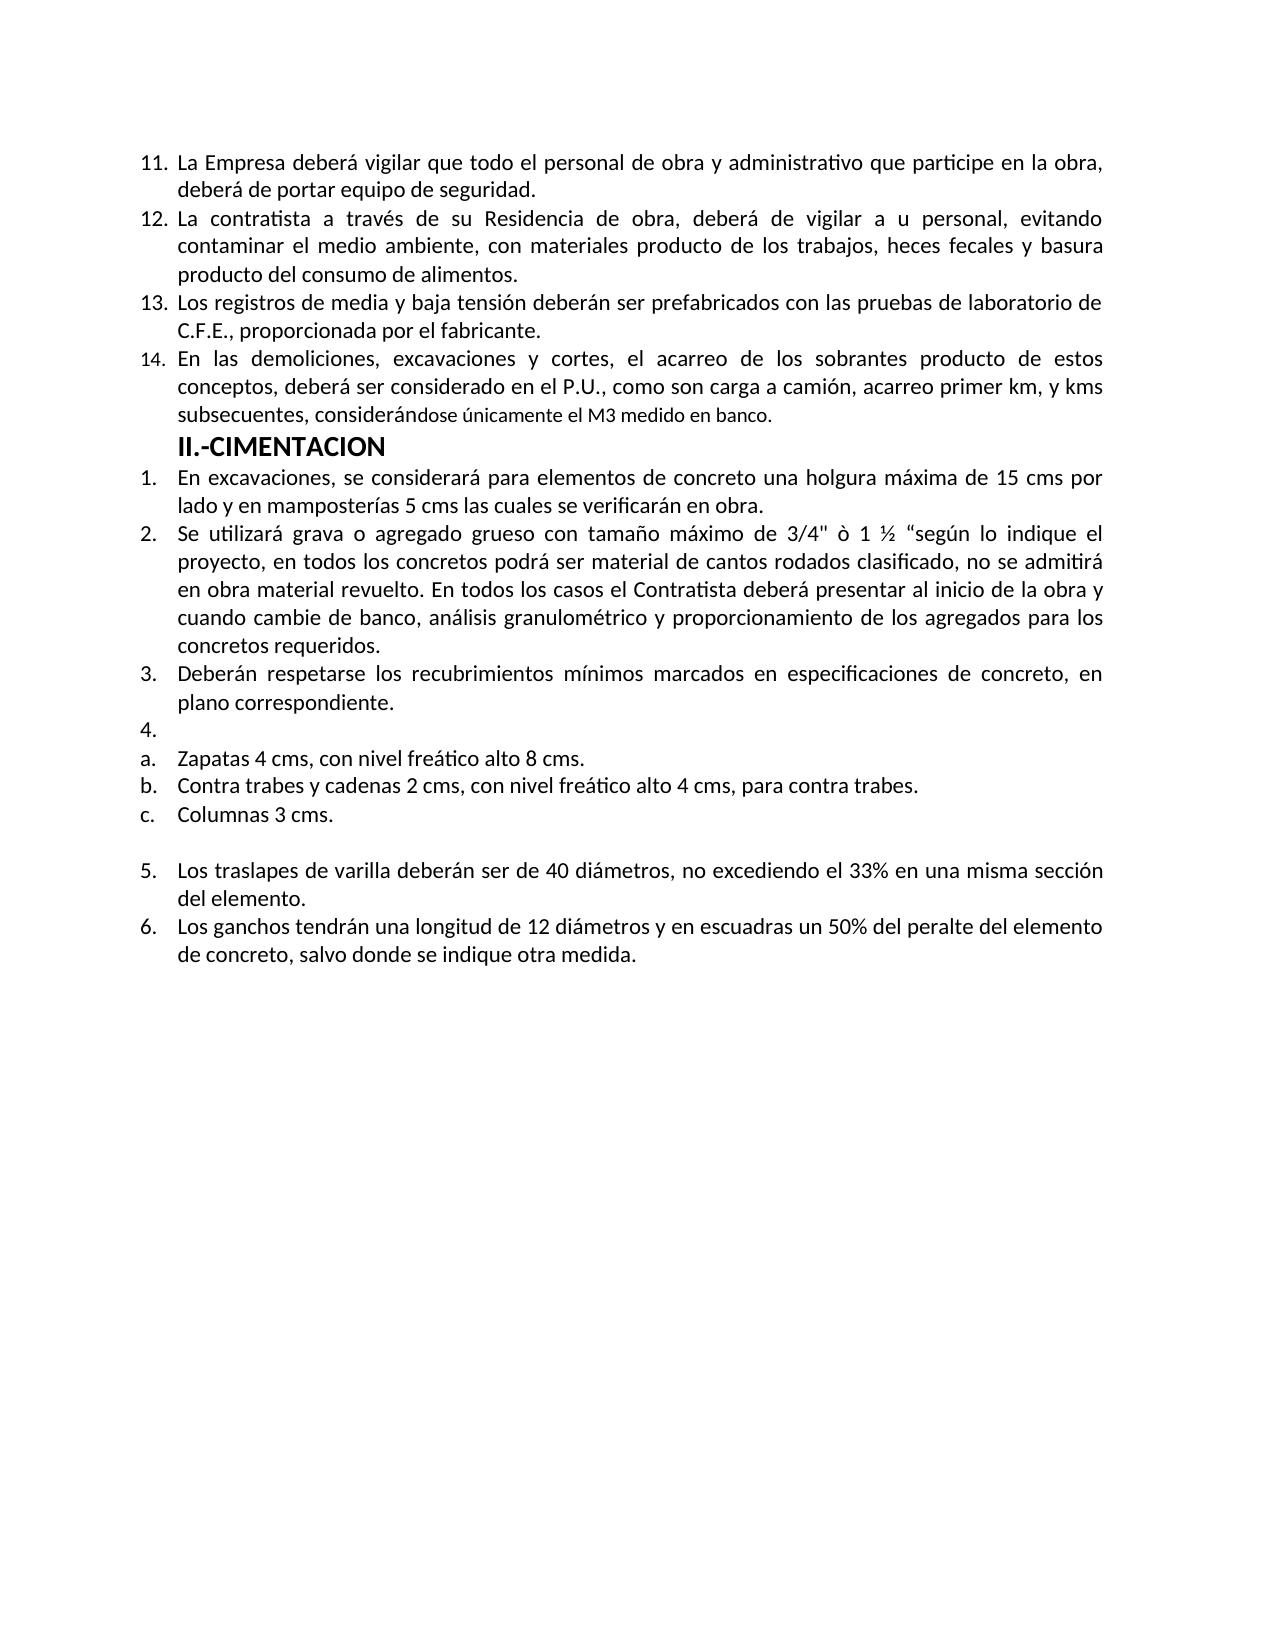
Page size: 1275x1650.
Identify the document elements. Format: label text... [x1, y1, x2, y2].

list Zapatas 4 cms, con nivel freático alto 8 cms. [140, 744, 1105, 772]
list La contratista a través de su Residencia de obra, deberá de vigilar a u personal, evitando contaminar el medio ambiente, con materiales producto de los trabajos, heces fecales y basura producto del consumo de alimentos. [140, 204, 1105, 288]
list Se utilizará grava o agregado grueso con tamaño máximo de 3/4" ò 1 ½ “según lo indique el proyecto, en todos los concretos podrá ser material de cantos rodados clasificado, no se admitirá en obra material revuelto. En todos los casos el Contratista deberá presentar al inicio de la obra y cuando cambie de banco, análisis granulométrico y proporcionamiento de los agregados para los concretos requeridos. [140, 519, 1105, 659]
text II.-CIMENTACION [177, 428, 1105, 463]
list Los registros de media y baja tensión deberán ser prefabricados con las pruebas de laboratorio de C.F.E., proporcionada por el fabricante. [140, 288, 1105, 344]
list Deberán respetarse los recubrimientos mínimos marcados en especificaciones de concreto, en plano correspondiente. [140, 659, 1105, 716]
list En las demoliciones, excavaciones y cortes, el acarreo de los sobrantes producto de estos conceptos, deberá ser considerado en el P.U., como son carga a camión, acarreo primer km, y kms subsecuentes, considerándose únicamente el M3 medido en banco. [140, 344, 1105, 428]
list En excavaciones, se considerará para elementos de concreto una holgura máxima de 15 cms por lado y en mamposterías 5 cms las cuales se verificarán en obra. [140, 463, 1105, 519]
list Contra trabes y cadenas 2 cms, con nivel freático alto 4 cms, para contra trabes. [140, 772, 1105, 800]
list Columnas 3 cms. [140, 800, 1105, 828]
list Los traslapes de varilla deberán ser de 40 diámetros, no excediendo el 33% en una misma sección del elemento. [140, 856, 1105, 912]
list La Empresa deberá vigilar que todo el personal de obra y administrativo que participe en la obra, deberá de portar equipo de seguridad. [140, 148, 1105, 204]
list Los ganchos tendrán una longitud de 12 diámetros y en escuadras un 50% del peralte del elemento de concreto, salvo donde se indique otra medida. [140, 912, 1105, 968]
